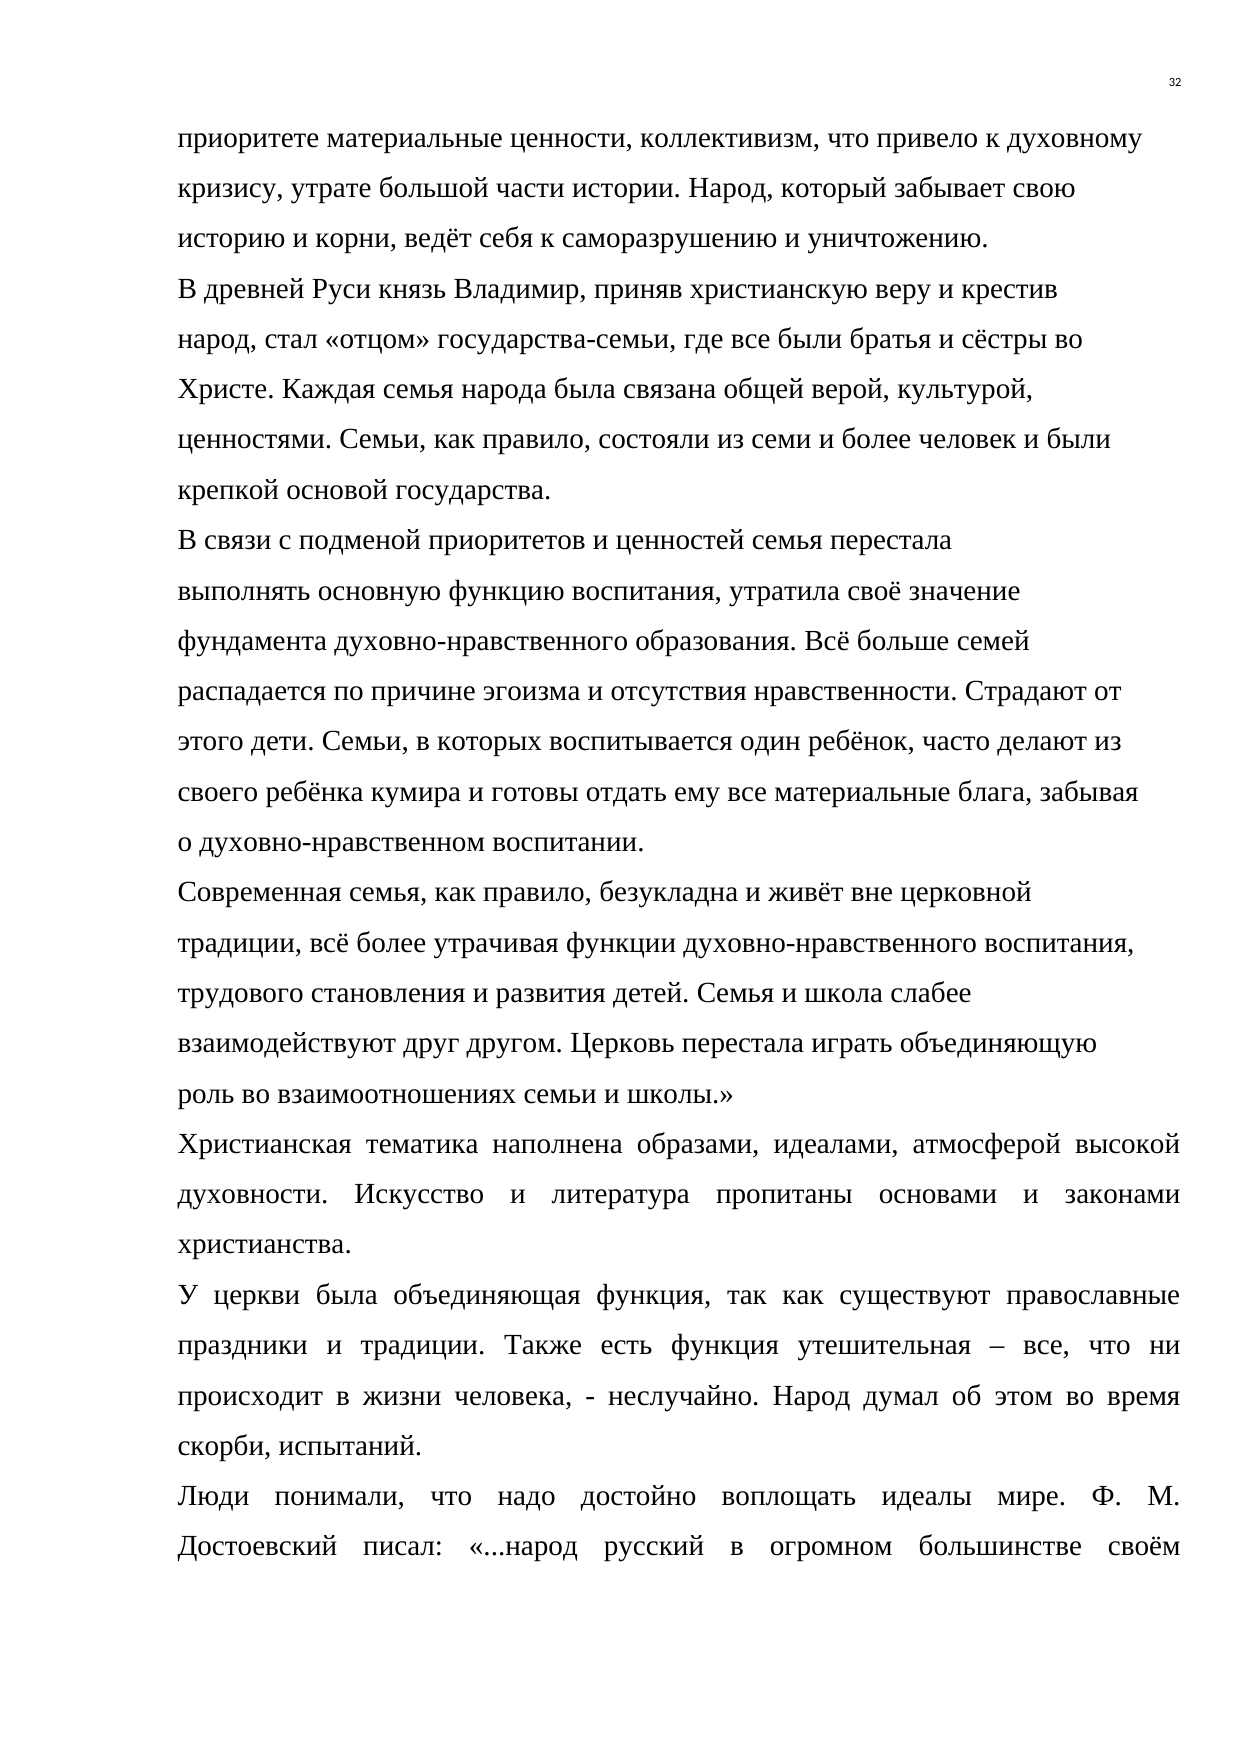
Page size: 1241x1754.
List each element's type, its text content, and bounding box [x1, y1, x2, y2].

text Христианская тематика наполнена образами, идеалами, атмосферой высокой духовности. Искусство и литература пропитаны основами и законами христианства. [177, 1126, 1181, 1260]
text взаимодействуют друг другом. Церковь перестала играть объединяющую [177, 1025, 1181, 1059]
text историю и корни, ведёт себя к саморазрушению и уничтожению. [177, 220, 1181, 254]
text распадается по причине эгоизма и отсутствия нравственности. Страдают от [177, 673, 1181, 707]
text У церкви была объединяющая функция, так как существуют православные праздники и традиции. Также есть функция утешительная – все, что ни происходит в жизни человека, - неслучайно. Народ думал об этом во время скорби, испытаний. [177, 1277, 1181, 1461]
text выполнять основную функцию воспитания, утратила своё значение [177, 573, 1181, 606]
text роль во взаимоотношениях семьи и школы.» [177, 1076, 1181, 1109]
text о духовно-нравственном воспитании. [177, 824, 1181, 858]
text ценностями. Семьи, как правило, состояли из семи и более человек и были [177, 422, 1181, 455]
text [177, 1478, 1181, 1562]
text трудового становления и развития детей. Семья и школа слабее [177, 975, 1181, 1009]
text Современная семья, как правило, безукладна и живёт вне церковной [177, 874, 1181, 908]
text своего ребёнка кумира и готовы отдать ему все материальные блага, забывая [177, 774, 1181, 807]
text народ, стал «отцом» государства-семьи, где все были братья и сёстры во [177, 321, 1181, 354]
text В связи с подменой приоритетов и ценностей семья перестала [177, 522, 1181, 556]
text фундамента духовно-нравственного образования. Всё больше семей [177, 623, 1181, 656]
text Христе. Каждая семья народа была связана общей верой, культурой, [177, 371, 1181, 405]
text В древней Руси князь Владимир, приняв христианскую веру и крестив [177, 271, 1181, 304]
text кризису, утрате большой части истории. Народ, который забывает свою [177, 170, 1181, 204]
text крепкой основой государства. [177, 472, 1181, 506]
text традиции, всё более утрачивая функции духовно-нравственного воспитания, [177, 925, 1181, 958]
text приоритете материальные ценности, коллективизм, что привело к духовному [177, 120, 1181, 153]
text этого дети. Семьи, в которых воспитывается один ребёнок, часто делают из [177, 723, 1181, 757]
